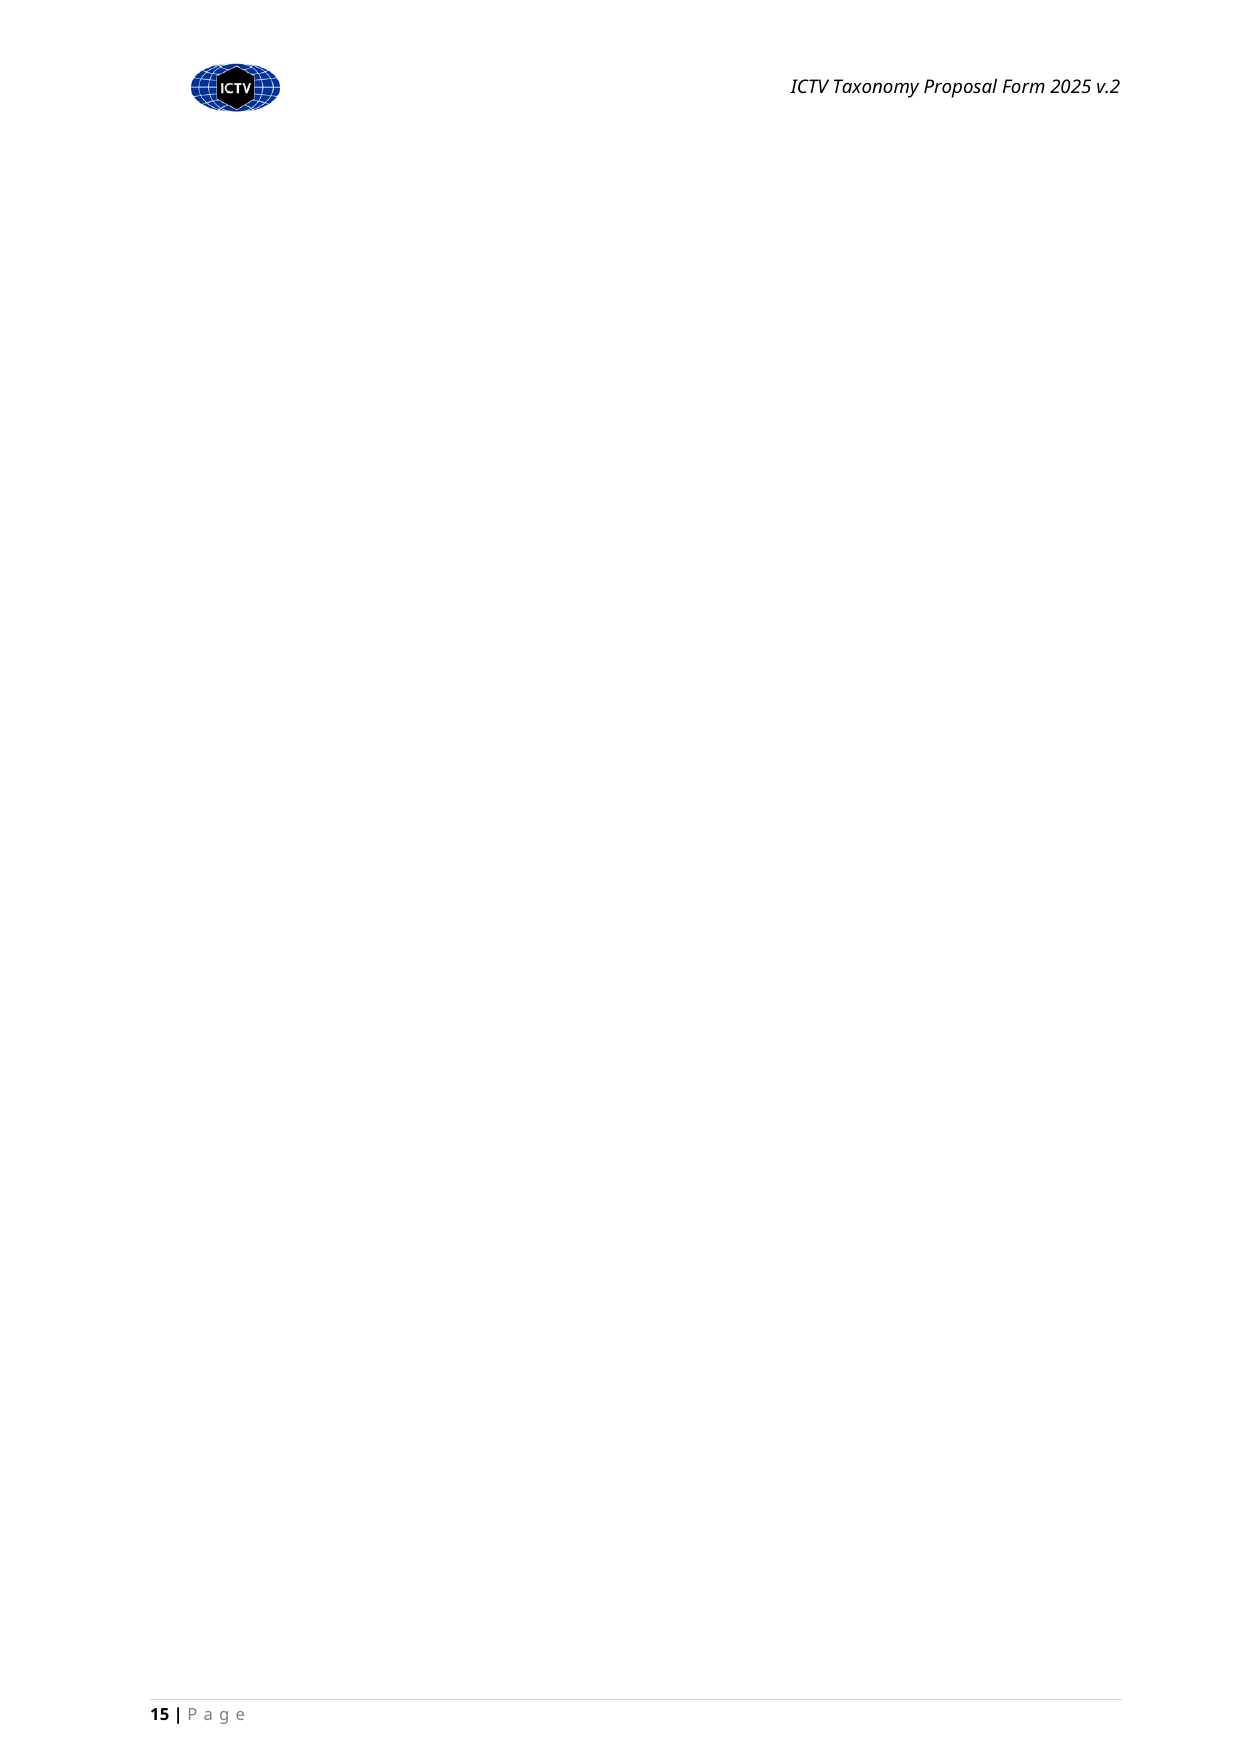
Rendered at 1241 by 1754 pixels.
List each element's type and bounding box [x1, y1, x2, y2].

picture [190, 56, 282, 113]
